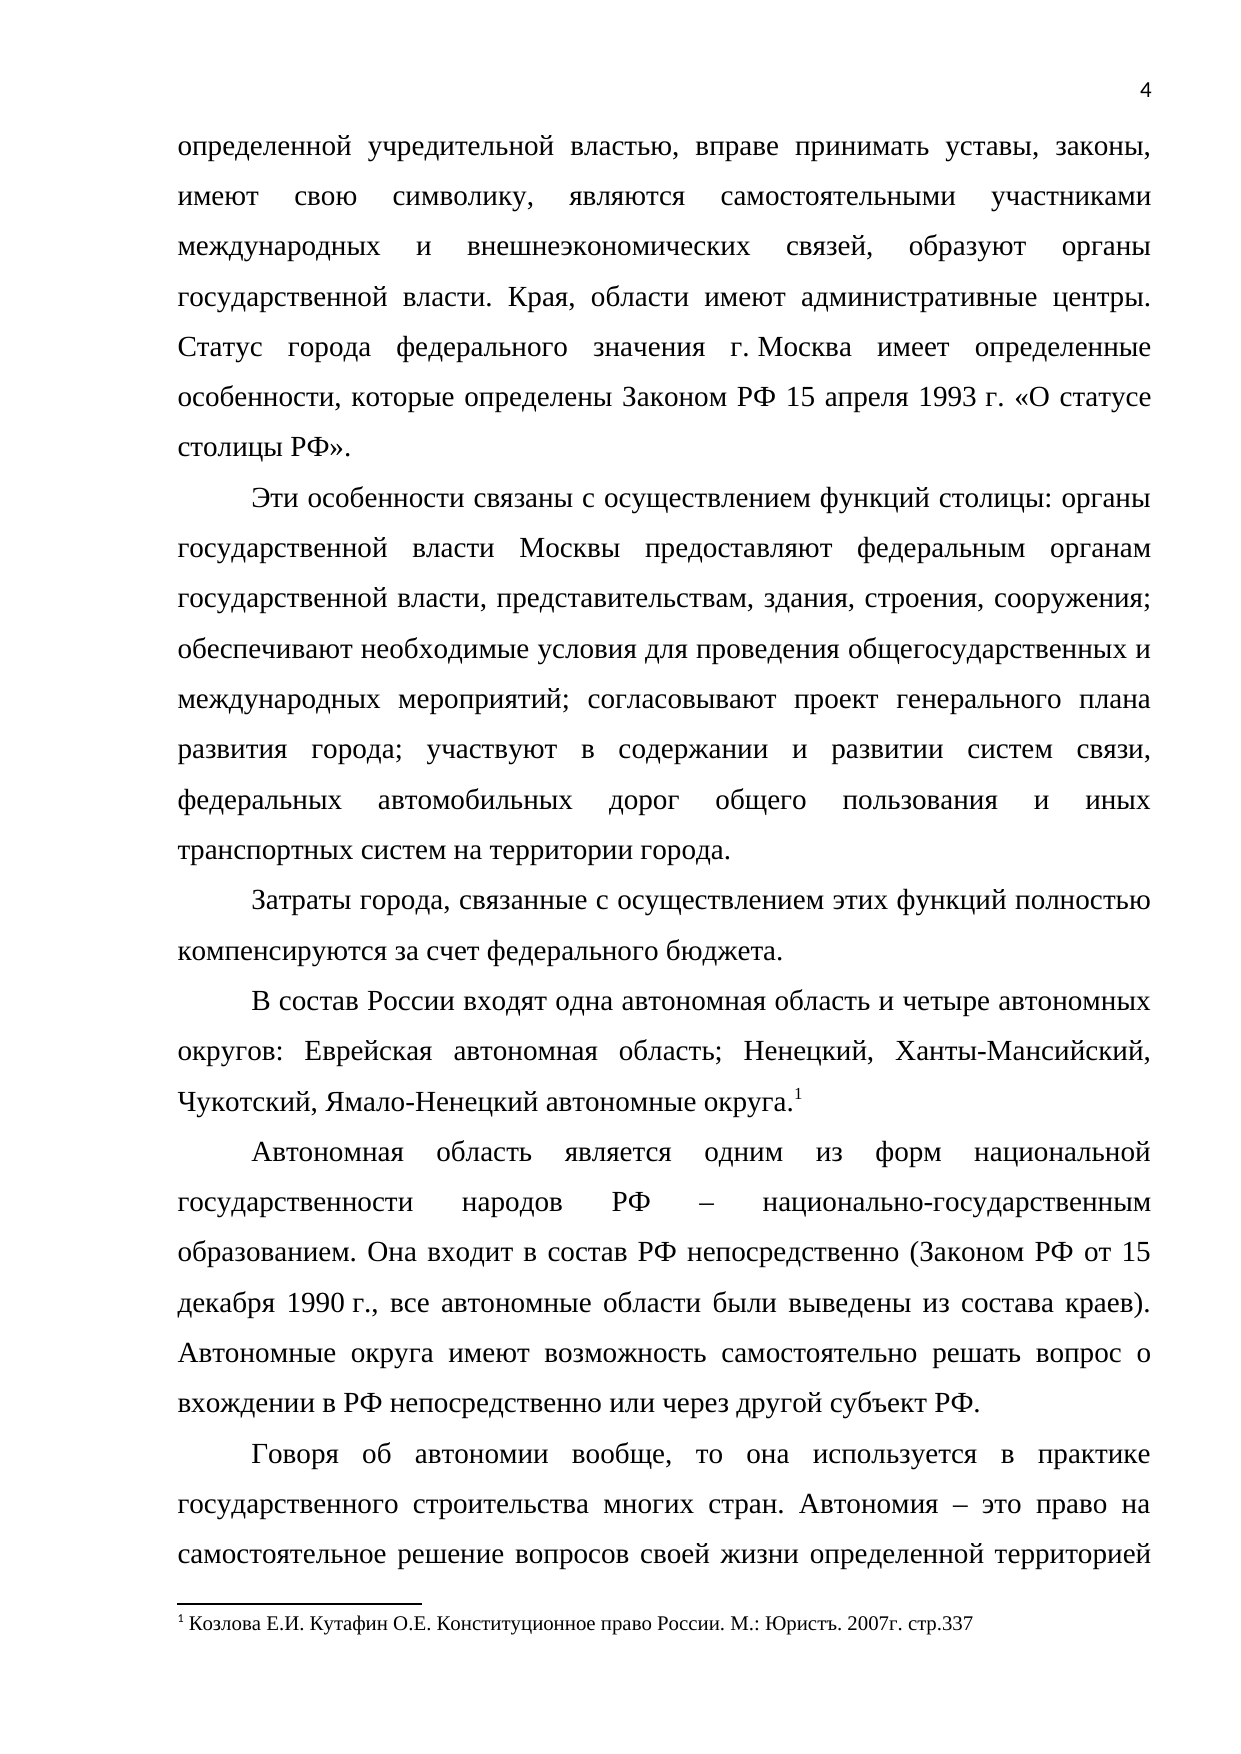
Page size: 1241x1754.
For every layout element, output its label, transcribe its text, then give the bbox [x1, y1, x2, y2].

text В состав России входят одна автономная область и четыре автономных округов: Еврейская автономная область; Ненецкий, Ханты-Мансийский, Чукотский, Ямало-Ненецкий автономные округа. [177, 983, 1152, 1117]
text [177, 128, 1152, 463]
text Затраты города, связанные с осуществлением этих функций полностью компенсируются за счет федерального бюджета. [177, 882, 1152, 966]
text Эти особенности связаны с осуществлением функций столицы: органы государственной власти Москвы предоставляют федеральным органам государственной власти, представительствам, здания, строения, сооружения; обеспечивают необходимые условия для проведения общегосударственных и международных мероприятий; согласовывают проект генерального плана развития города; участвуют в содержании и развитии систем связи, федеральных автомобильных дорог общего пользования и иных транспортных систем на территории города. [177, 480, 1152, 866]
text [177, 1436, 1152, 1570]
text Автономная область является одним из форм национальной государственности народов РФ – национально-государственным образованием. Она входит в состав РФ непосредственно (Законом РФ от 15 декабря 1990 г., все автономные области были выведены из состава краев). Автономные округа имеют возможность самостоятельно решать вопрос о вхождении в РФ непосредственно или через другой субъект РФ. [177, 1134, 1152, 1419]
